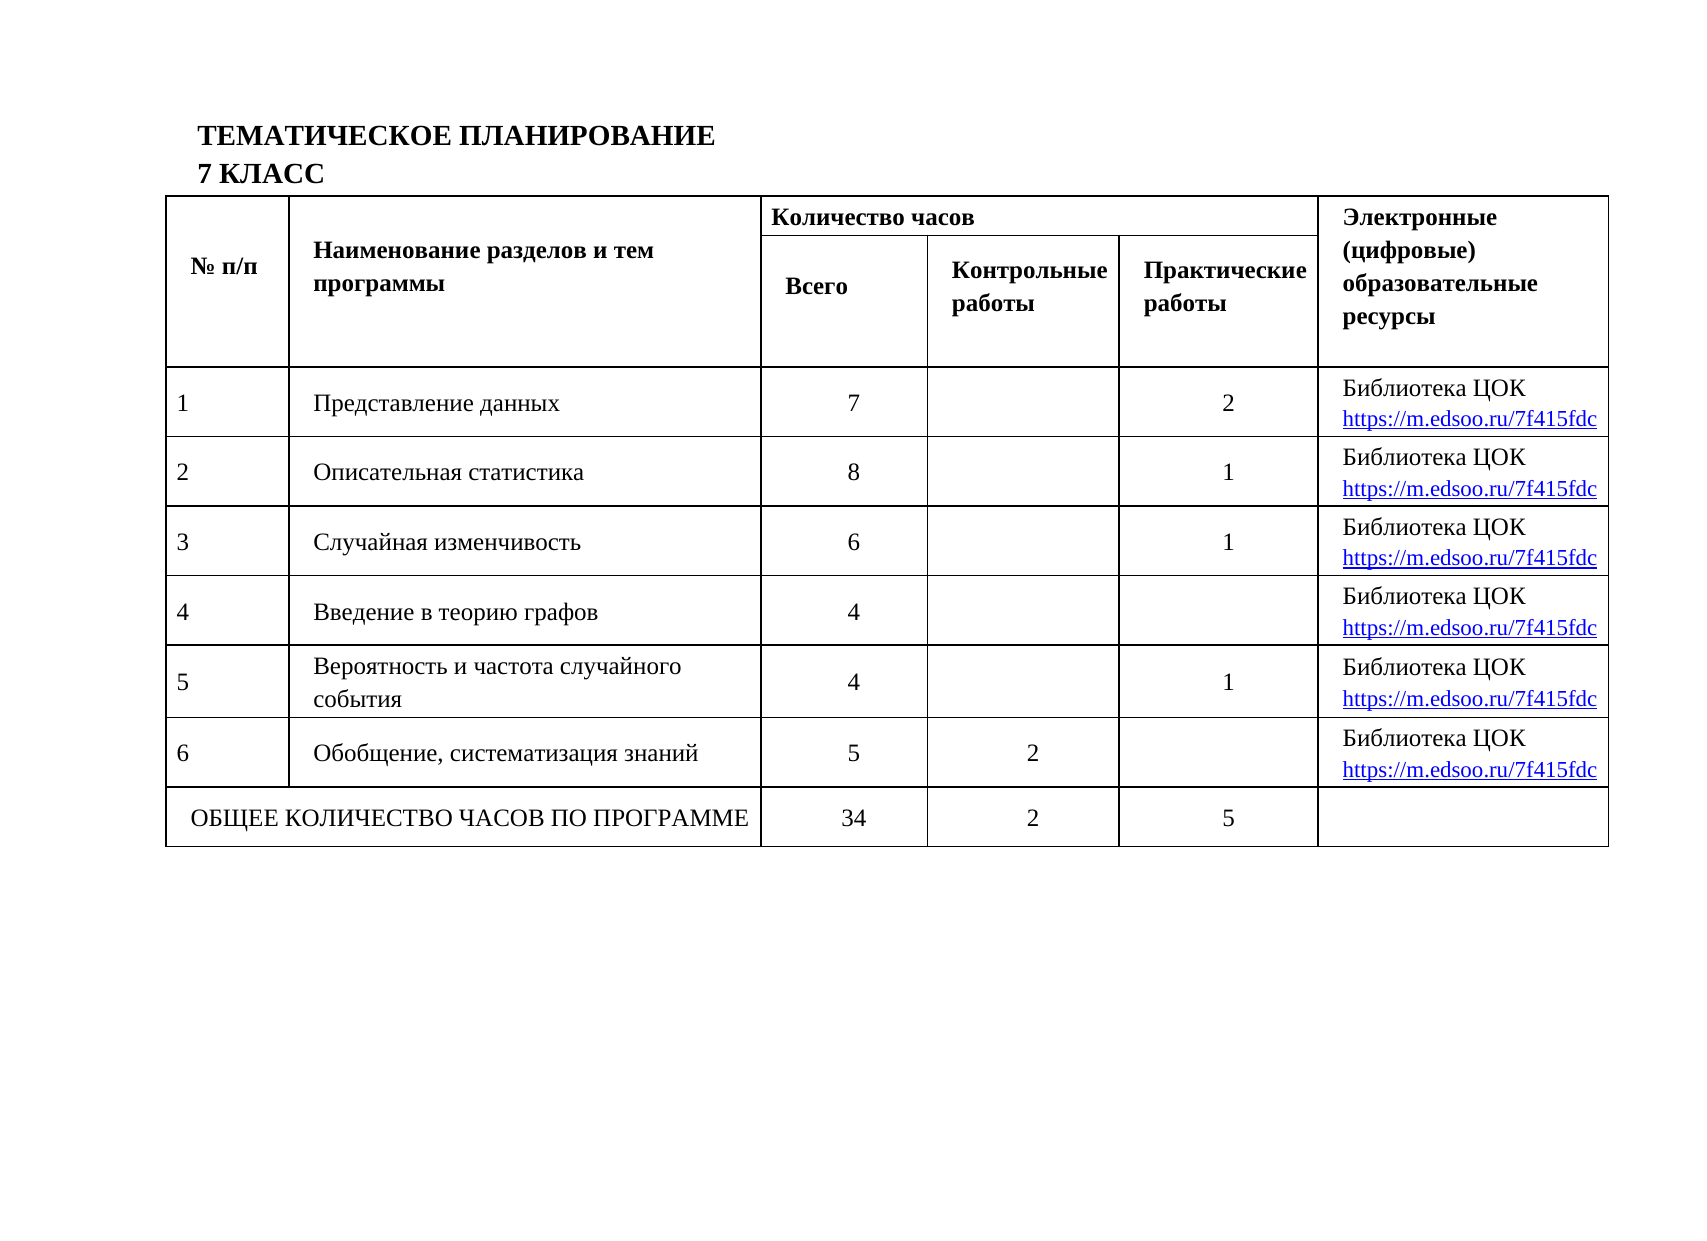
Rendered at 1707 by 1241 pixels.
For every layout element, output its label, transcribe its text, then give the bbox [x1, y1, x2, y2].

table_cell Вероятность и частота случайного события [290, 646, 760, 717]
table_cell Введение в теорию графов [290, 576, 760, 644]
table_cell Библиотека ЦОК https://m.edsoo.ru/7f415fdc [1319, 507, 1608, 575]
table_cell Библиотека ЦОК https://m.edsoo.ru/7f415fdc [1319, 718, 1608, 786]
table_cell Библиотека ЦОК https://m.edsoo.ru/7f415fdc [1319, 368, 1608, 436]
table_cell 5 [1120, 788, 1317, 846]
table_cell 1 [1120, 646, 1317, 717]
table_cell 2 [167, 437, 288, 505]
table_cell 6 [167, 718, 288, 786]
table_cell [1120, 718, 1317, 786]
table_cell Библиотека ЦОК https://m.edsoo.ru/7f415fdc [1319, 576, 1608, 644]
table_cell [928, 646, 1118, 717]
table_cell 2 [1120, 368, 1317, 436]
table_cell 4 [762, 576, 927, 644]
table_cell 7 [762, 368, 927, 436]
table_cell [928, 576, 1118, 644]
table_cell Случайная изменчивость [290, 507, 760, 575]
table_header Электронные (цифровые) образовательные ресурсы [1319, 197, 1608, 366]
table_cell Представление данных [290, 368, 760, 436]
table_cell 4 [762, 646, 927, 717]
table_cell Контрольные работы [928, 236, 1118, 366]
table_cell Описательная статистика [290, 437, 760, 505]
table_cell 1 [1120, 437, 1317, 505]
table_cell 6 [762, 507, 927, 575]
table_header № п/п [167, 197, 288, 366]
table_cell Всего [762, 236, 927, 366]
table_cell 2 [928, 788, 1118, 846]
table_cell Обобщение, систематизация знаний [290, 718, 760, 786]
text 7 КЛАСС [190, 157, 1618, 190]
table_cell [1319, 788, 1608, 846]
table_cell 1 [167, 368, 288, 436]
table_cell Практические работы [1120, 236, 1317, 366]
table_cell ОБЩЕЕ КОЛИЧЕСТВО ЧАСОВ ПО ПРОГРАММЕ [167, 788, 760, 846]
table_cell 2 [928, 718, 1118, 786]
table_cell 8 [762, 437, 927, 505]
table_cell 4 [167, 576, 288, 644]
table_header Наименование разделов и тем программы [290, 197, 760, 366]
table_cell [928, 507, 1118, 575]
table_cell 5 [167, 646, 288, 717]
table_cell [1120, 576, 1317, 644]
table_cell [928, 368, 1118, 436]
table_cell 5 [762, 718, 927, 786]
table_cell 3 [167, 507, 288, 575]
table_cell Библиотека ЦОК https://m.edsoo.ru/7f415fdc [1319, 646, 1608, 717]
table_cell [928, 437, 1118, 505]
table_header Количество часов [762, 197, 1317, 234]
table_cell Библиотека ЦОК https://m.edsoo.ru/7f415fdc [1319, 437, 1608, 505]
text ТЕМАТИЧЕСКОЕ ПЛАНИРОВАНИЕ [190, 118, 1618, 152]
table_cell 34 [762, 788, 927, 846]
table_cell 1 [1120, 507, 1317, 575]
